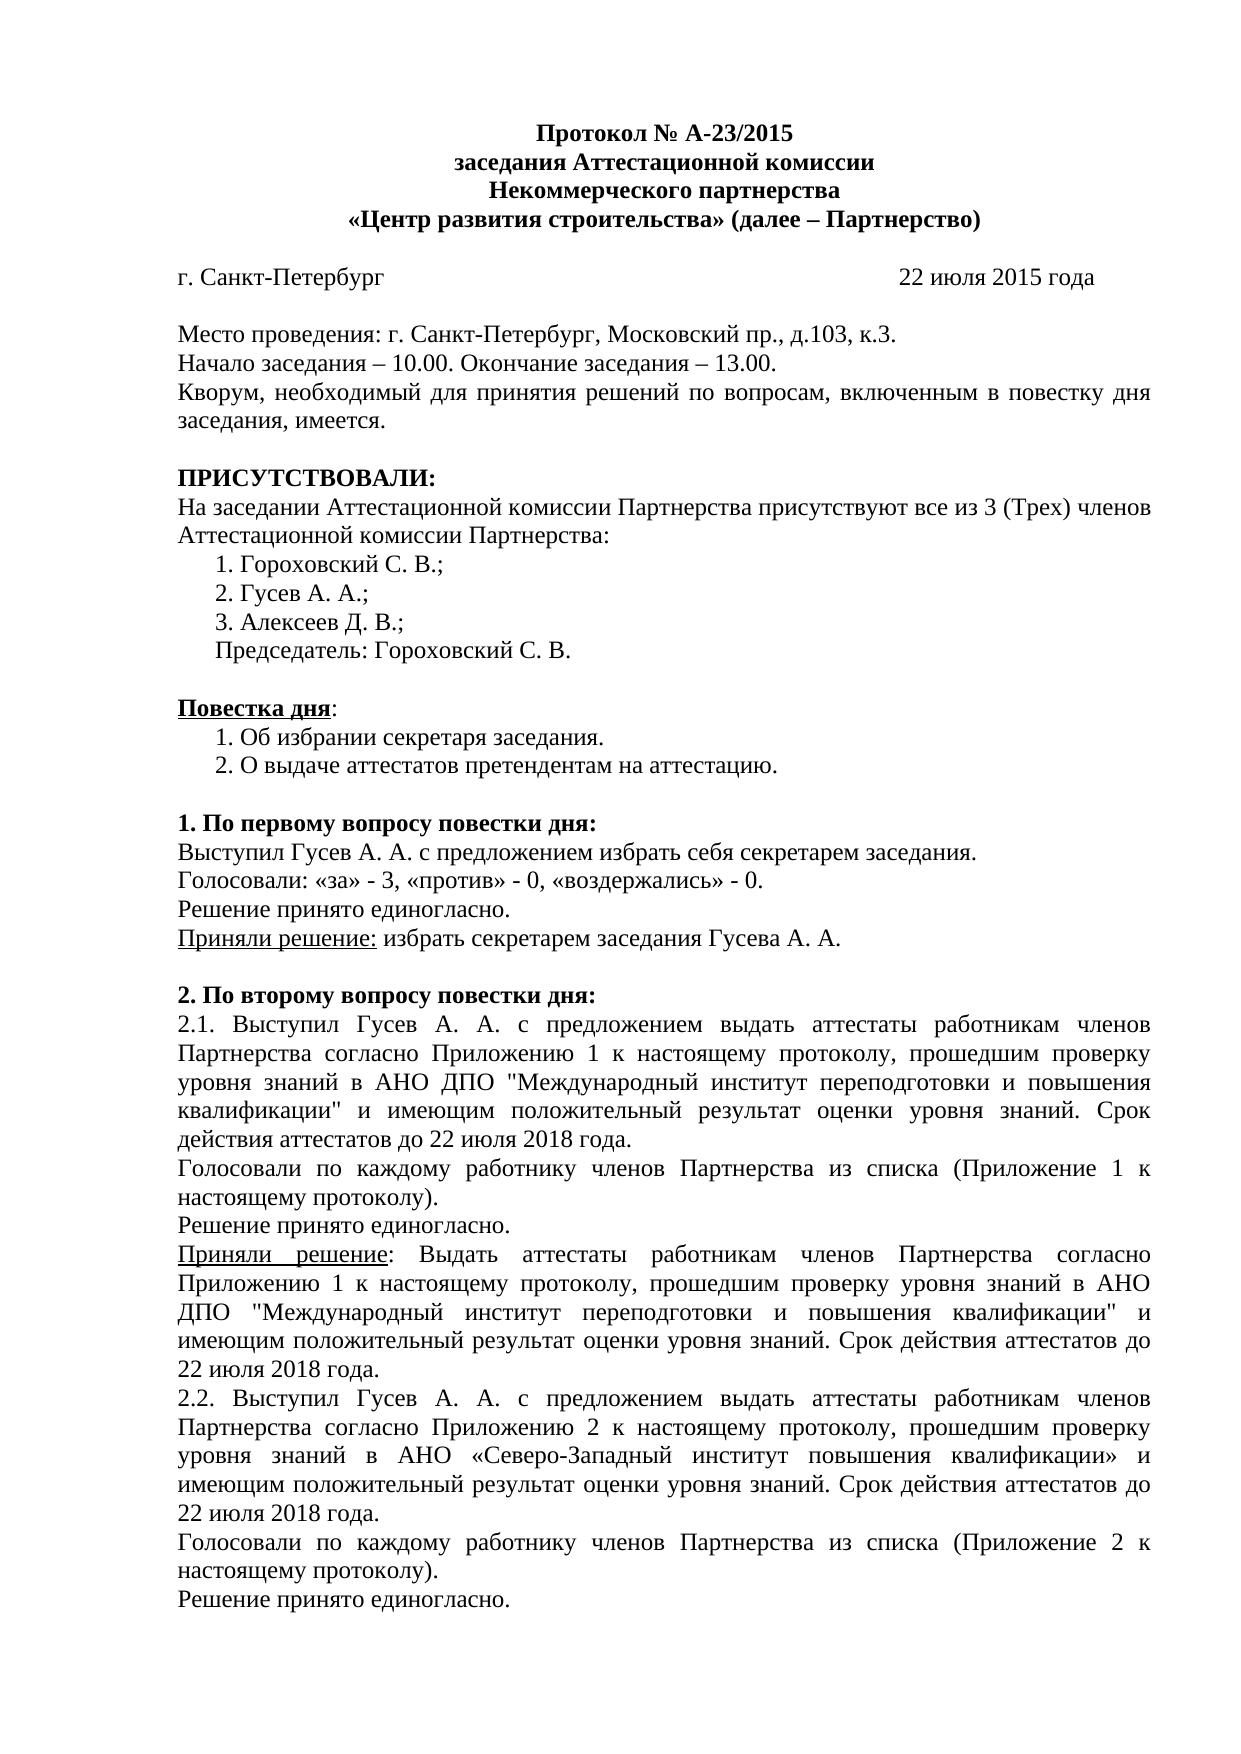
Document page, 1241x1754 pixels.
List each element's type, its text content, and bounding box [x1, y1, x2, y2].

text 1. Гороховский С. В.; [215, 549, 1152, 578]
text Председатель: Гороховский С. В. [215, 636, 1152, 664]
text 2. Гусев А. А.; [215, 578, 1152, 607]
text Выступил Гусев А. А. с предложением избрать себя секретарем заседания. [177, 837, 1152, 866]
text Голосовали по каждому работнику членов Партнерства из списка (Приложение 1 к настоящему протоколу). [177, 1153, 1152, 1211]
text 2. По второму вопросу повестки дня: [177, 981, 1152, 1009]
text Решение принято единогласно. [177, 1584, 1152, 1613]
text 2.2. Выступил Гусев А. А. с предложением выдать аттестаты работникам членов Партнерства согласно Приложению 2 к настоящему протоколу, прошедшим проверку уровня знаний в АНО «Северо-Западный институт повышения квалификации» и имеющим положительный результат оценки уровня знаний. Срок действия аттестатов до 22 июля 2018 года. [177, 1383, 1152, 1527]
text На заседании Аттестационной комиссии Партнерства присутствуют все из 3 (Трех) членов Аттестационной комиссии Партнерства: [177, 492, 1152, 549]
text Решение принято единогласно. [177, 894, 1152, 923]
text Голосовали по каждому работнику членов Партнерства из списка (Приложение 2 к настоящему протоколу). [177, 1527, 1152, 1584]
text Протокол № А-23/2015 [177, 118, 1152, 147]
text заседания Аттестационной комиссии [177, 147, 1152, 176]
text Начало заседания – 10.00. Окончание заседания – 13.00. [177, 348, 1152, 377]
text Голосовали: «за» - 3, «против» - 0, «воздержались» - 0. [177, 866, 1152, 894]
text «Центр развития строительства» (далее – Партнерство) [177, 204, 1152, 233]
text г. Санкт-Петербург 22 июля 2015 года [177, 262, 1152, 291]
text Приняли решение: избрать секретарем заседания Гусева А. А. [177, 923, 1152, 952]
text Решение принято единогласно. [177, 1211, 1152, 1239]
text Приняли решение: Выдать аттестаты работникам членов Партнерства согласно Приложению 1 к настоящему протоколу, прошедшим проверку уровня знаний в АНО ДПО "Международный институт переподготовки и повышения квалификации" и имеющим положительный результат оценки уровня знаний. Срок действия аттестатов до 22 июля 2018 года. [177, 1239, 1152, 1383]
text Повестка дня: [177, 693, 1152, 722]
text 1. По первому вопросу повестки дня: [177, 808, 1152, 837]
text 2. О выдаче аттестатов претендентам на аттестацию. [215, 751, 1152, 779]
text 1. Об избрании секретаря заседания. [215, 722, 1152, 751]
text Место проведения: г. Санкт-Петербург, Московский пр., д.103, к.3. [177, 319, 1152, 348]
text Кворум, необходимый для принятия решений по вопросам, включенным в повестку дня заседания, имеется. [177, 377, 1152, 434]
text 3. Алексеев Д. В.; [215, 607, 1152, 636]
text ПРИСУТСТВОВАЛИ: [177, 463, 1152, 492]
text 2.1. Выступил Гусев А. А. с предложением выдать аттестаты работникам членов Партнерства согласно Приложению 1 к настоящему протоколу, прошедшим проверку уровня знаний в АНО ДПО "Международный институт переподготовки и повышения квалификации" и имеющим положительный результат оценки уровня знаний. Срок действия аттестатов до 22 июля 2018 года. [177, 1009, 1152, 1153]
text Некоммерческого партнерства [177, 176, 1152, 204]
